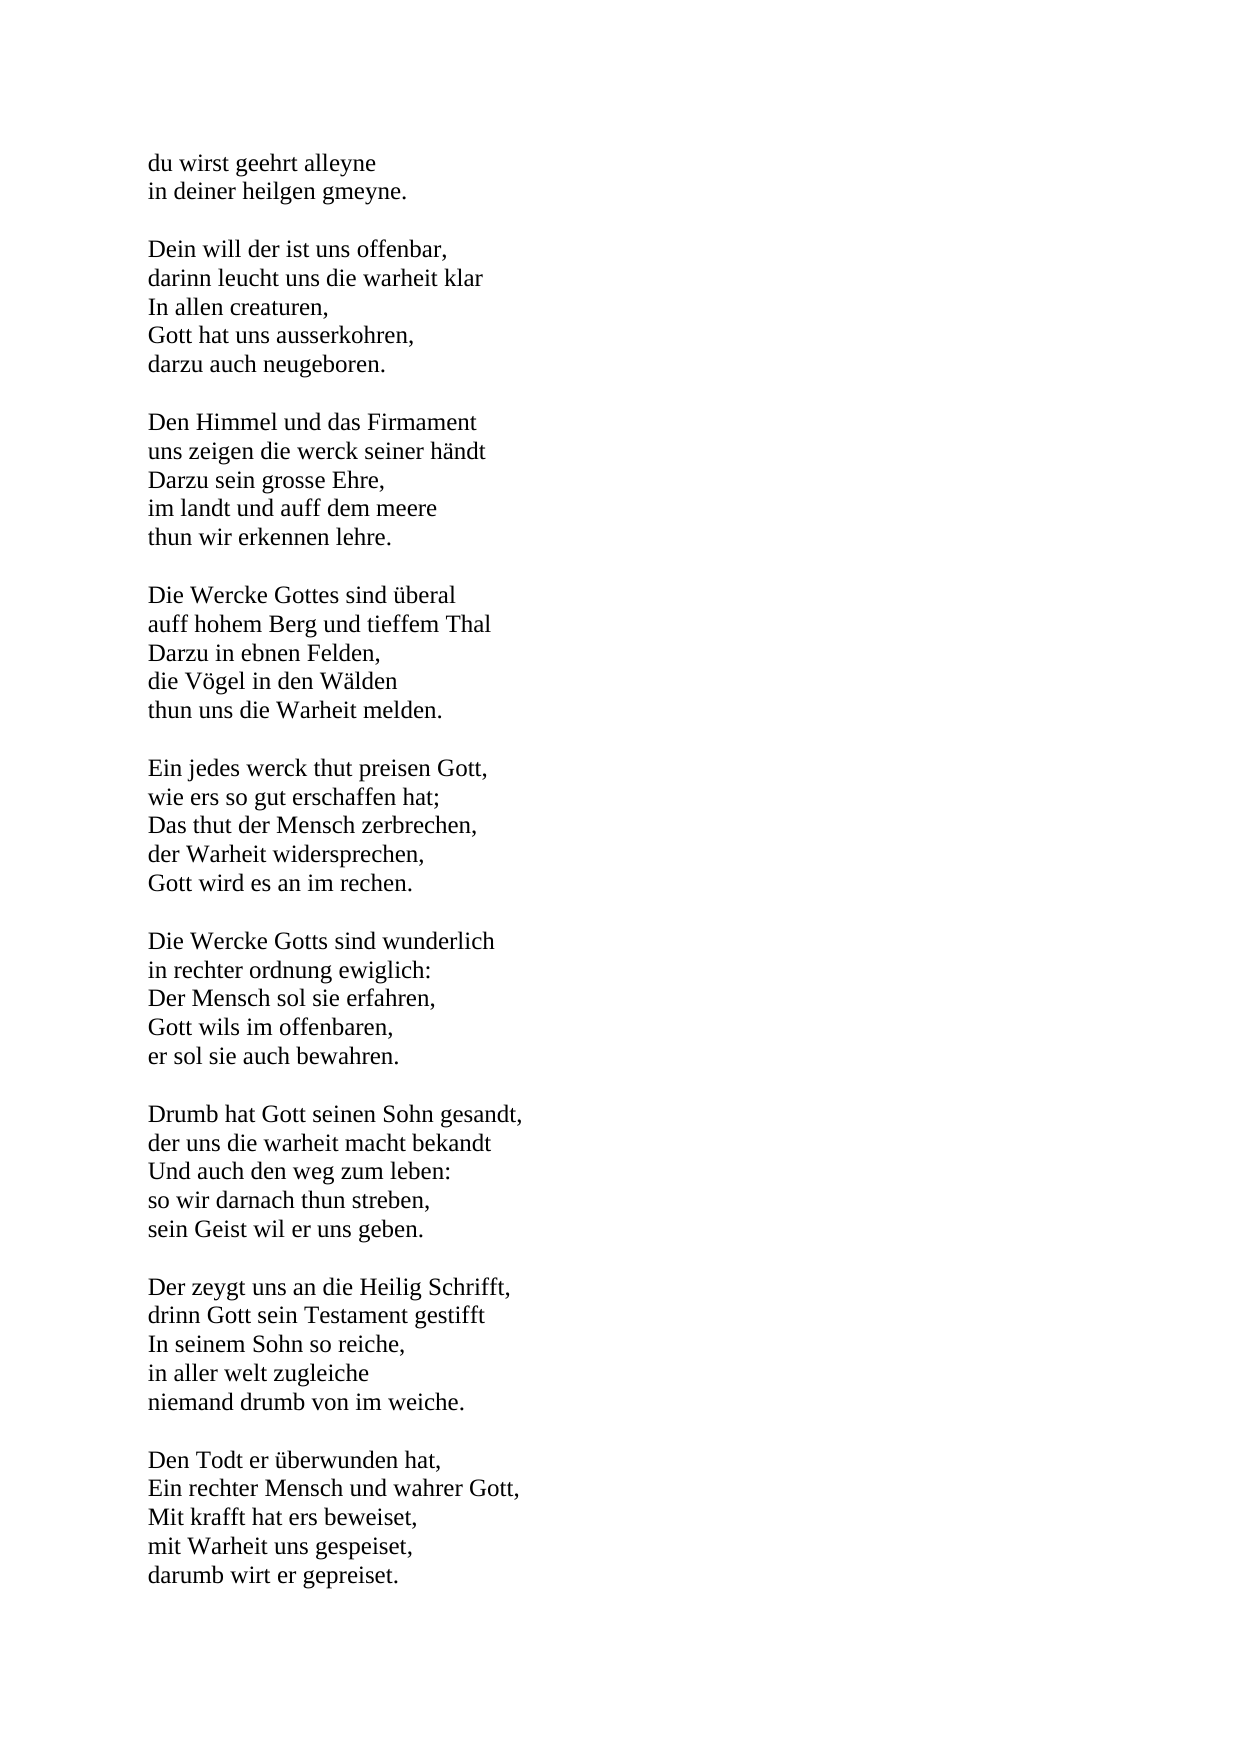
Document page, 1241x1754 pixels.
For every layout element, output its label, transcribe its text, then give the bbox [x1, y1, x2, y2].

text Die Wercke Gottes sind überal auff hohem Berg und tieffem Thal Darzu in ebnen Felden, die Vögel in den Wälden thun uns die Warheit melden. [148, 580, 1093, 724]
text Drumb hat Gott seinen Sohn gesandt, der uns die warheit macht bekandt Und auch den weg zum leben: so wir darnach thun streben, sein Geist wil er uns geben. [148, 1099, 1093, 1243]
text Der zeygt uns an die Heilig Schrifft, drinn Gott sein Testament gestifft In seinem Sohn so reiche, in aller welt zugleiche niemand drumb von im weiche. [148, 1272, 1093, 1416]
text Die Wercke Gotts sind wunderlich in rechter ordnung ewiglich: Der Mensch sol sie erfahren, Gott wils im offenbaren, er sol sie auch bewahren. [148, 926, 1093, 1070]
text Ein jedes werck thut preisen Gott, wie ers so gut erschaffen hat; Das thut der Mensch zerbrechen, der Warheit widersprechen, Gott wird es an im rechen. [148, 753, 1093, 897]
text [148, 148, 1093, 205]
text Den Todt er überwunden hat, Ein rechter Mensch und wahrer Gott, Mit krafft hat ers beweiset, mit Warheit uns gespeiset, darumb wirt er gepreiset. [148, 1445, 1093, 1588]
text Dein will der ist uns offenbar, darinn leucht uns die warheit klar In allen creaturen, Gott hat uns ausserkohren, darzu auch neugeboren. [148, 234, 1093, 378]
text Den Himmel und das Firmament uns zeigen die werck seiner händt Darzu sein grosse Ehre, im landt und auff dem meere thun wir erkennen lehre. [148, 407, 1093, 551]
